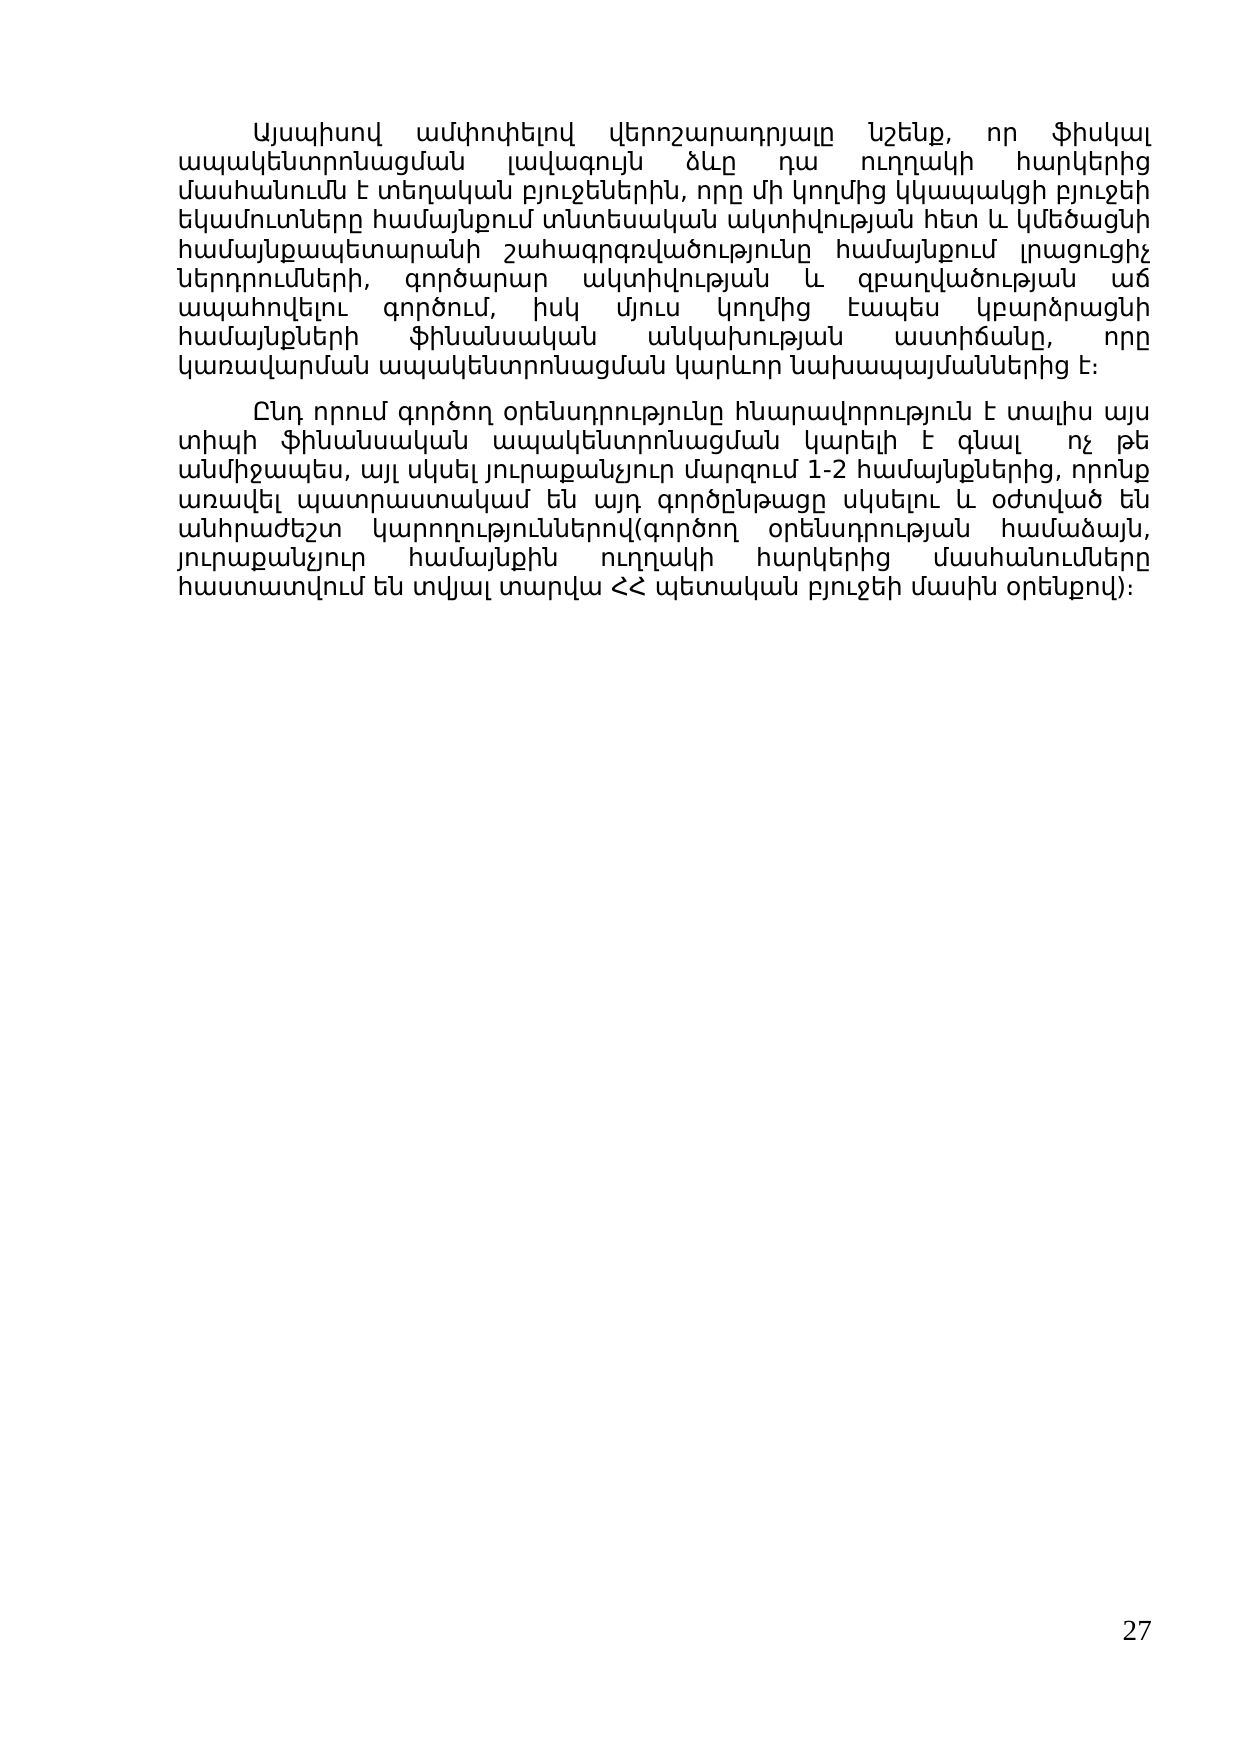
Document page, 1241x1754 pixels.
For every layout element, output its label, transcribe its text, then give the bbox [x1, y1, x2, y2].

text Այսպիսով ամփոփելով վերոշարադրյալը նշենք, որ ֆիսկալ ապակենտրոնացման լավագույն ձևը դա ուղղակի հարկերից մասհանումն է տեղական բյուջեներին, որը մի կողմից կկապակցի բյուջեի եկամուտները համայնքում տնտեսական ակտիվության հետ և կմեծացնի համայնքապետարանի շահագրգռվածությունը համայնքում լրացուցիչ ներդրումների, գործարար ակտիվության և զբաղվածության աճ ապահովելու գործում, իսկ մյուս կողմից էապես կբարձրացնի համայնքների ֆինանսական անկախության աստիճանը, որը կառավարման ապակենտրոնացման կարևոր նախապայմաններից է։ [177, 118, 1152, 381]
text Ընդ որում գործող օրենսդրությունը հնարավորություն է տալիս այս տիպի ֆինանսական ապակենտրոնացման կարելի է գնալ ոչ թե անմիջապես, այլ սկսել յուրաքանչյուր մարզում 1-2 համայնքներից, որոնք առավել պատրաստակամ են այդ գործընթացը սկսելու և օժտված են անհրաժեշտ կարողություններով(գործող օրենսդրության համաձայն, յուրաքանչյուր համայնքին ուղղակի հարկերից մասհանումները հաստատվում են տվյալ տարվա ՀՀ պետական բյուջեի մասին օրենքով)։ [177, 397, 1152, 601]
